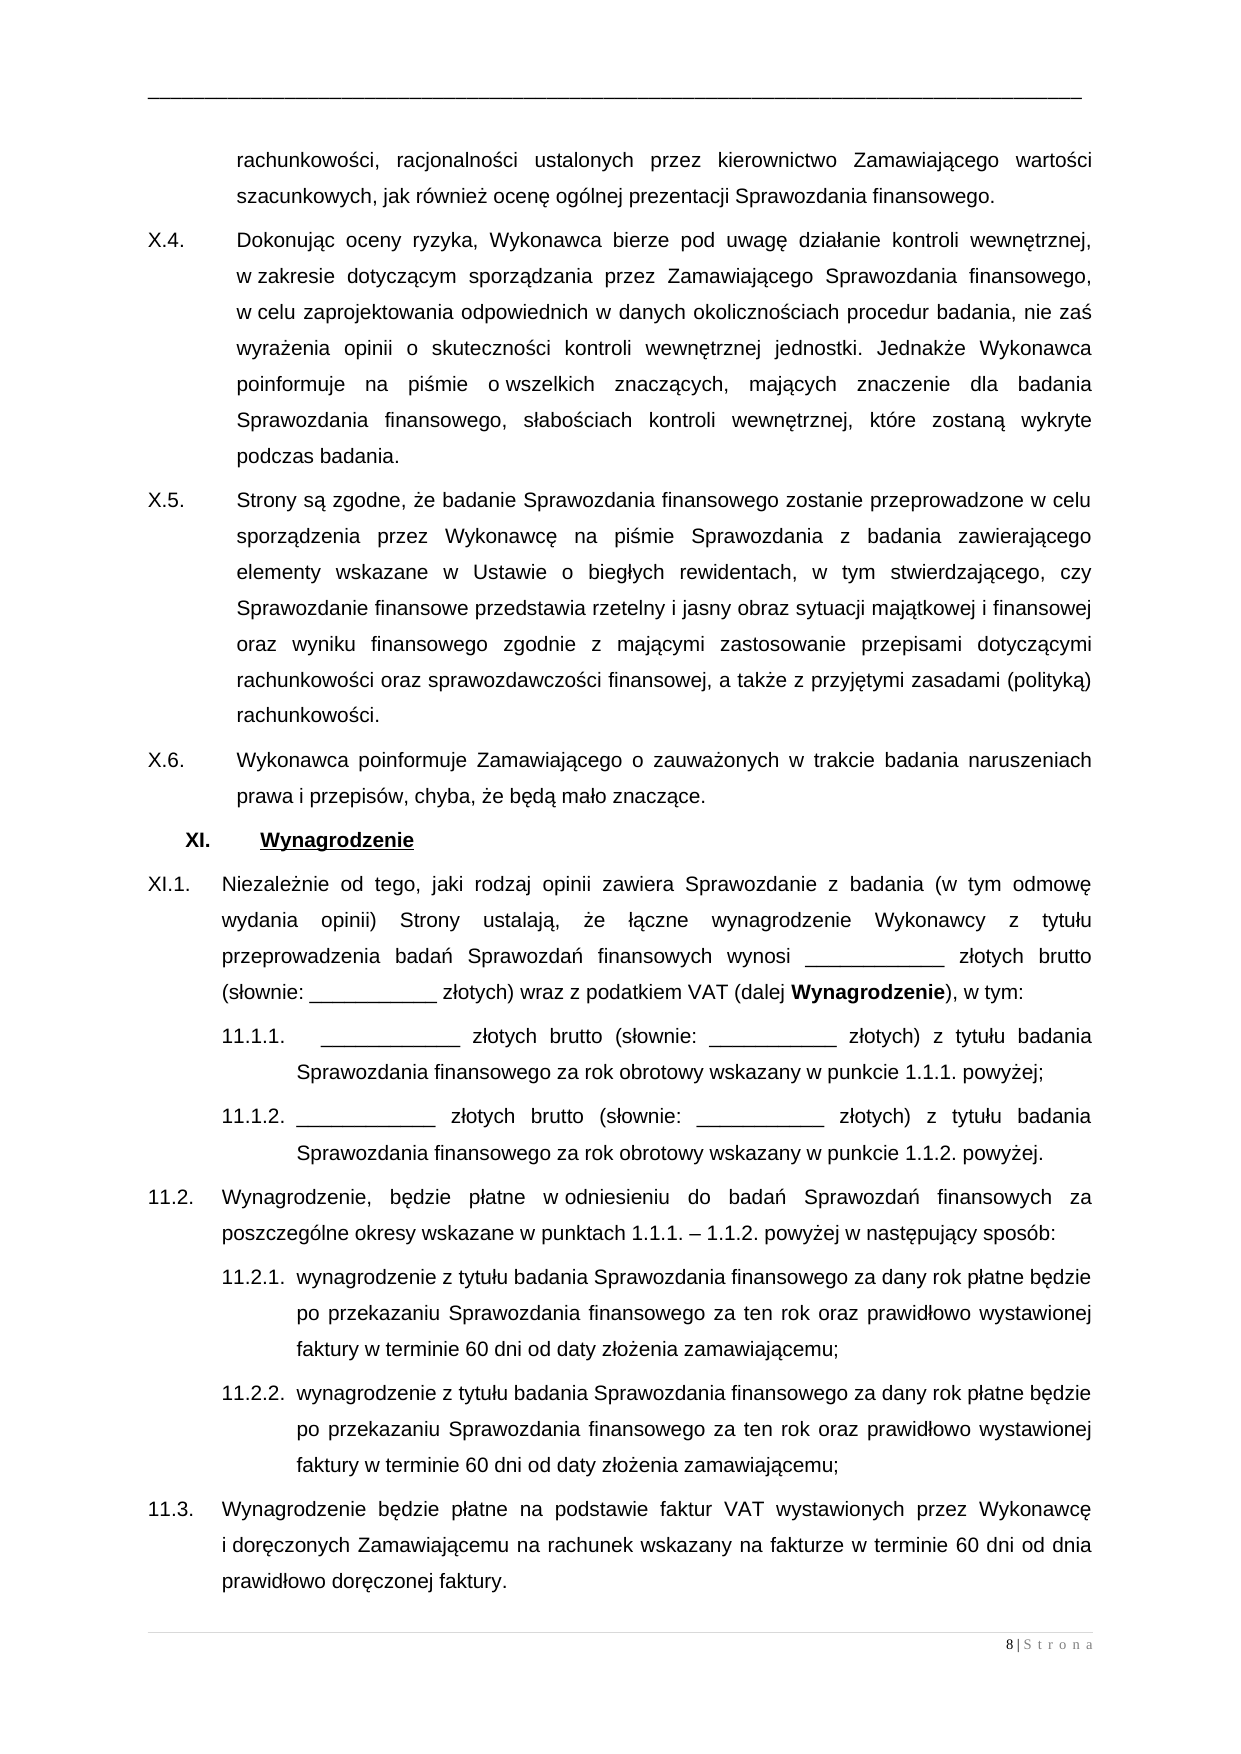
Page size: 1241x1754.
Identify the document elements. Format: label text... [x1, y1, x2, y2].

list Dokonując oceny ryzyka, Wykonawca bierze pod uwagę działanie kontroli wewnętrznej, w zakresie dotyczącym sporządzania przez Zamawiającego Sprawozdania finansowego, w celu zaprojektowania odpowiednich w danych okolicznościach procedur badania, nie zaś wyrażenia opinii o skuteczności kontroli wewnętrznej jednostki. Jednakże Wykonawca poinformuje na piśmie o wszelkich znaczących, mających znaczenie dla badania Sprawozdania finansowego, słabościach kontroli wewnętrznej, które zostaną wykryte podczas badania. [148, 228, 1093, 467]
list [148, 148, 1093, 207]
list Wynagrodzenie [185, 828, 1093, 852]
list ____________ złotych brutto (słownie: ___________ złotych) z tytułu badania Sprawozdania finansowego za rok obrotowy wskazany w punkcie 1.1.2. powyżej. [221, 1104, 1093, 1164]
list Niezależnie od tego, jaki rodzaj opinii zawiera Sprawozdanie z badania (w tym odmowę wydania opinii) Strony ustalają, że łączne wynagrodzenie Wykonawcy z tytułu przeprowadzenia badań Sprawozdań finansowych wynosi ____________ złotych brutto (słownie: ___________ złotych) wraz z podatkiem VAT (dalej Wynagrodzenie), w tym: [148, 872, 1093, 1004]
list Wynagrodzenie, będzie płatne w odniesieniu do badań Sprawozdań finansowych za poszczególne okresy wskazane w punktach 1.1.1. – 1.1.2. powyżej w następujący sposób: [148, 1184, 1093, 1244]
list Wynagrodzenie będzie płatne na podstawie faktur VAT wystawionych przez Wykonawcę i doręczonych Zamawiającemu na rachunek wskazany na fakturze w terminie 60 dni od dnia prawidłowo doręczonej faktury. [148, 1497, 1093, 1593]
list Strony są zgodne, że badanie Sprawozdania finansowego zostanie przeprowadzone w celu sporządzenia przez Wykonawcę na piśmie Sprawozdania z badania zawierającego elementy wskazane w Ustawie o biegłych rewidentach, w tym stwierdzającego, czy Sprawozdanie finansowe przedstawia rzetelny i jasny obraz sytuacji majątkowej i finansowej oraz wyniku finansowego zgodnie z mającymi zastosowanie przepisami dotyczącymi rachunkowości oraz sprawozdawczości finansowej, a także z przyjętymi zasadami (polityką) rachunkowości. [148, 488, 1093, 727]
list ____________ złotych brutto (słownie: ___________ złotych) z tytułu badania Sprawozdania finansowego za rok obrotowy wskazany w punkcie 1.1.1. powyżej; [221, 1024, 1093, 1084]
list wynagrodzenie z tytułu badania Sprawozdania finansowego za dany rok płatne będzie po przekazaniu Sprawozdania finansowego za ten rok oraz prawidłowo wystawionej faktury w terminie 60 dni od daty złożenia zamawiającemu; [221, 1381, 1093, 1477]
list wynagrodzenie z tytułu badania Sprawozdania finansowego za dany rok płatne będzie po przekazaniu Sprawozdania finansowego za ten rok oraz prawidłowo wystawionej faktury w terminie 60 dni od daty złożenia zamawiającemu; [221, 1265, 1093, 1361]
list Wykonawca poinformuje Zamawiającego o zauważonych w trakcie badania naruszeniach prawa i przepisów, chyba, że będą mało znaczące. [148, 748, 1093, 807]
